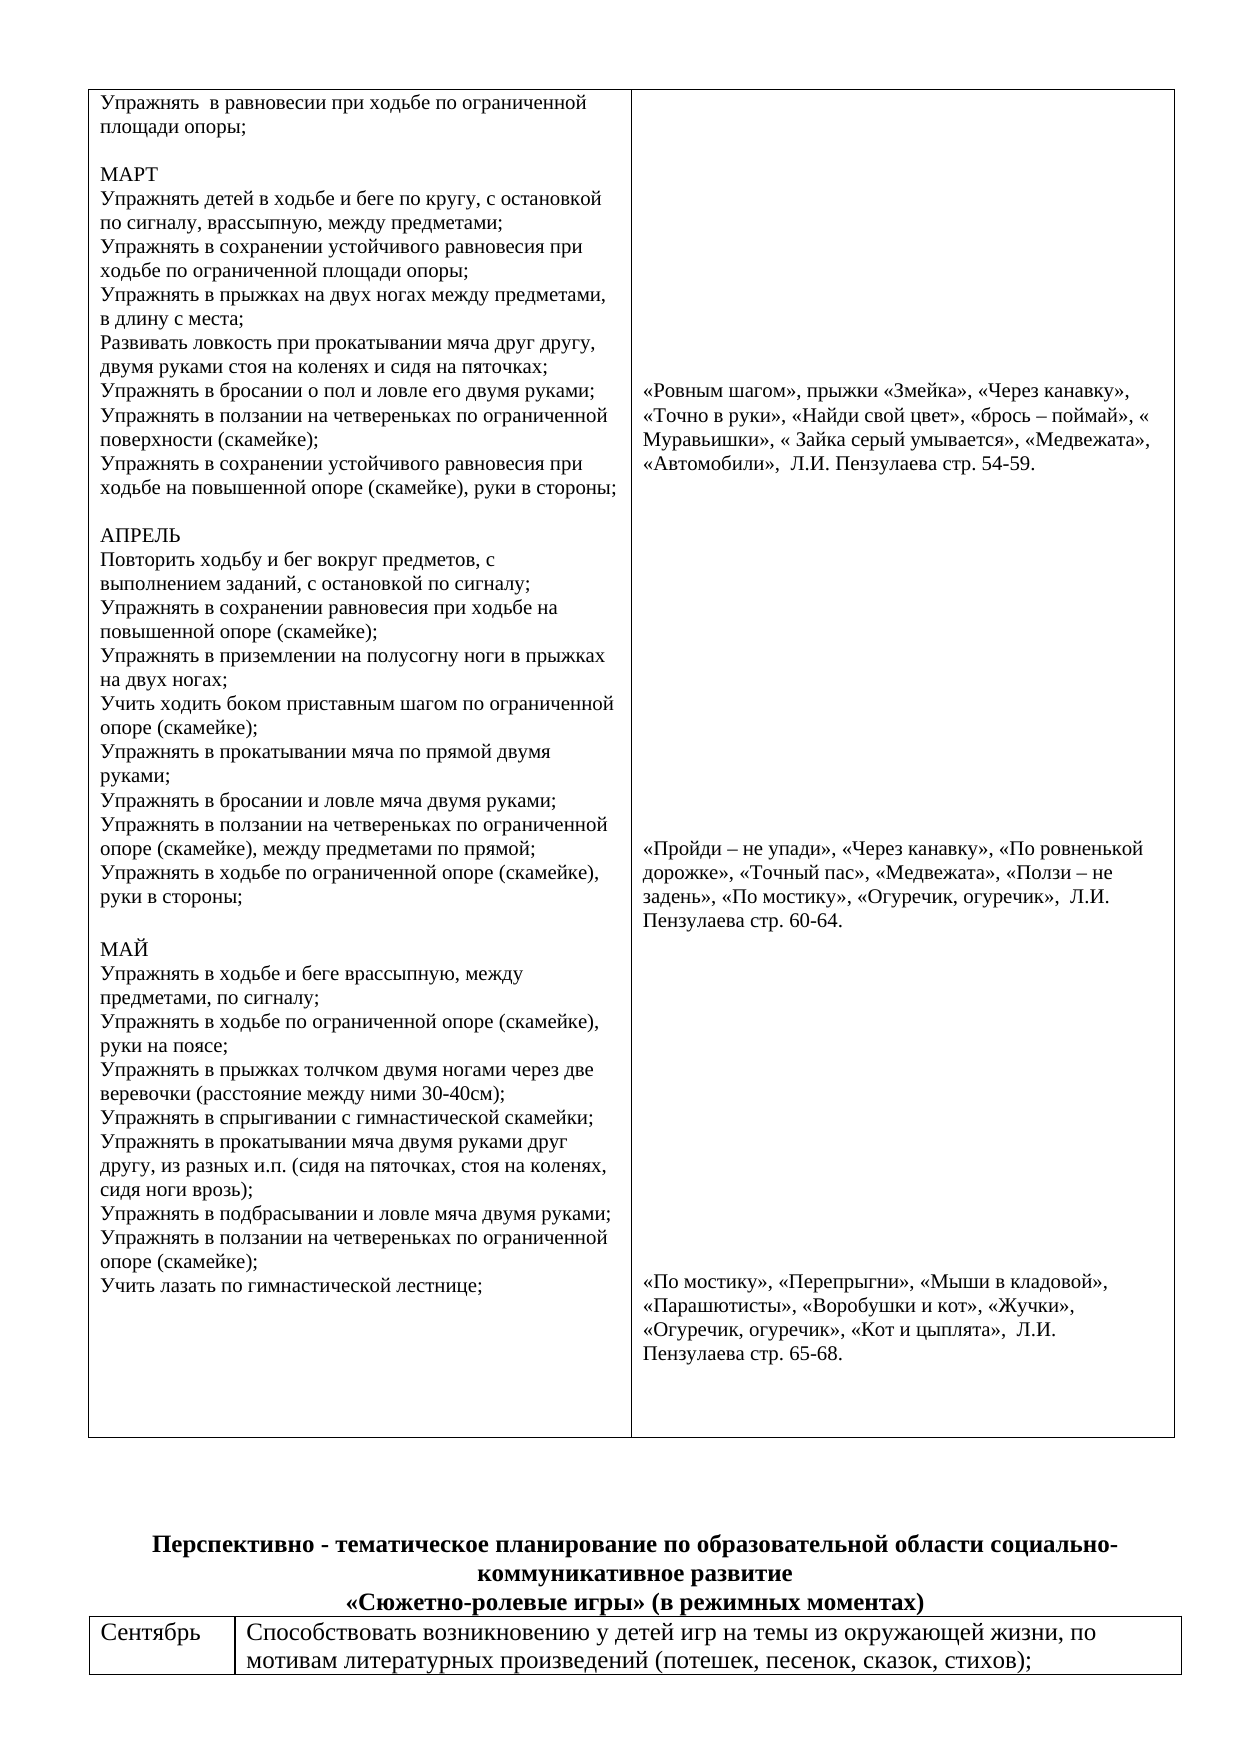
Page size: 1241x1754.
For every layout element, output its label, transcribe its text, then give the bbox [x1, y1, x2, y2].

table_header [236, 1617, 1181, 1674]
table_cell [632, 90, 1174, 1437]
text «Сюжетно-ролевые игры» (в режимных моментах) [89, 1587, 1181, 1616]
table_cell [89, 90, 631, 1437]
text Перспективно - тематическое планирование по образовательной области социально-коммуникативное развитие [89, 1529, 1181, 1587]
table_header Сентябрь [90, 1617, 234, 1674]
